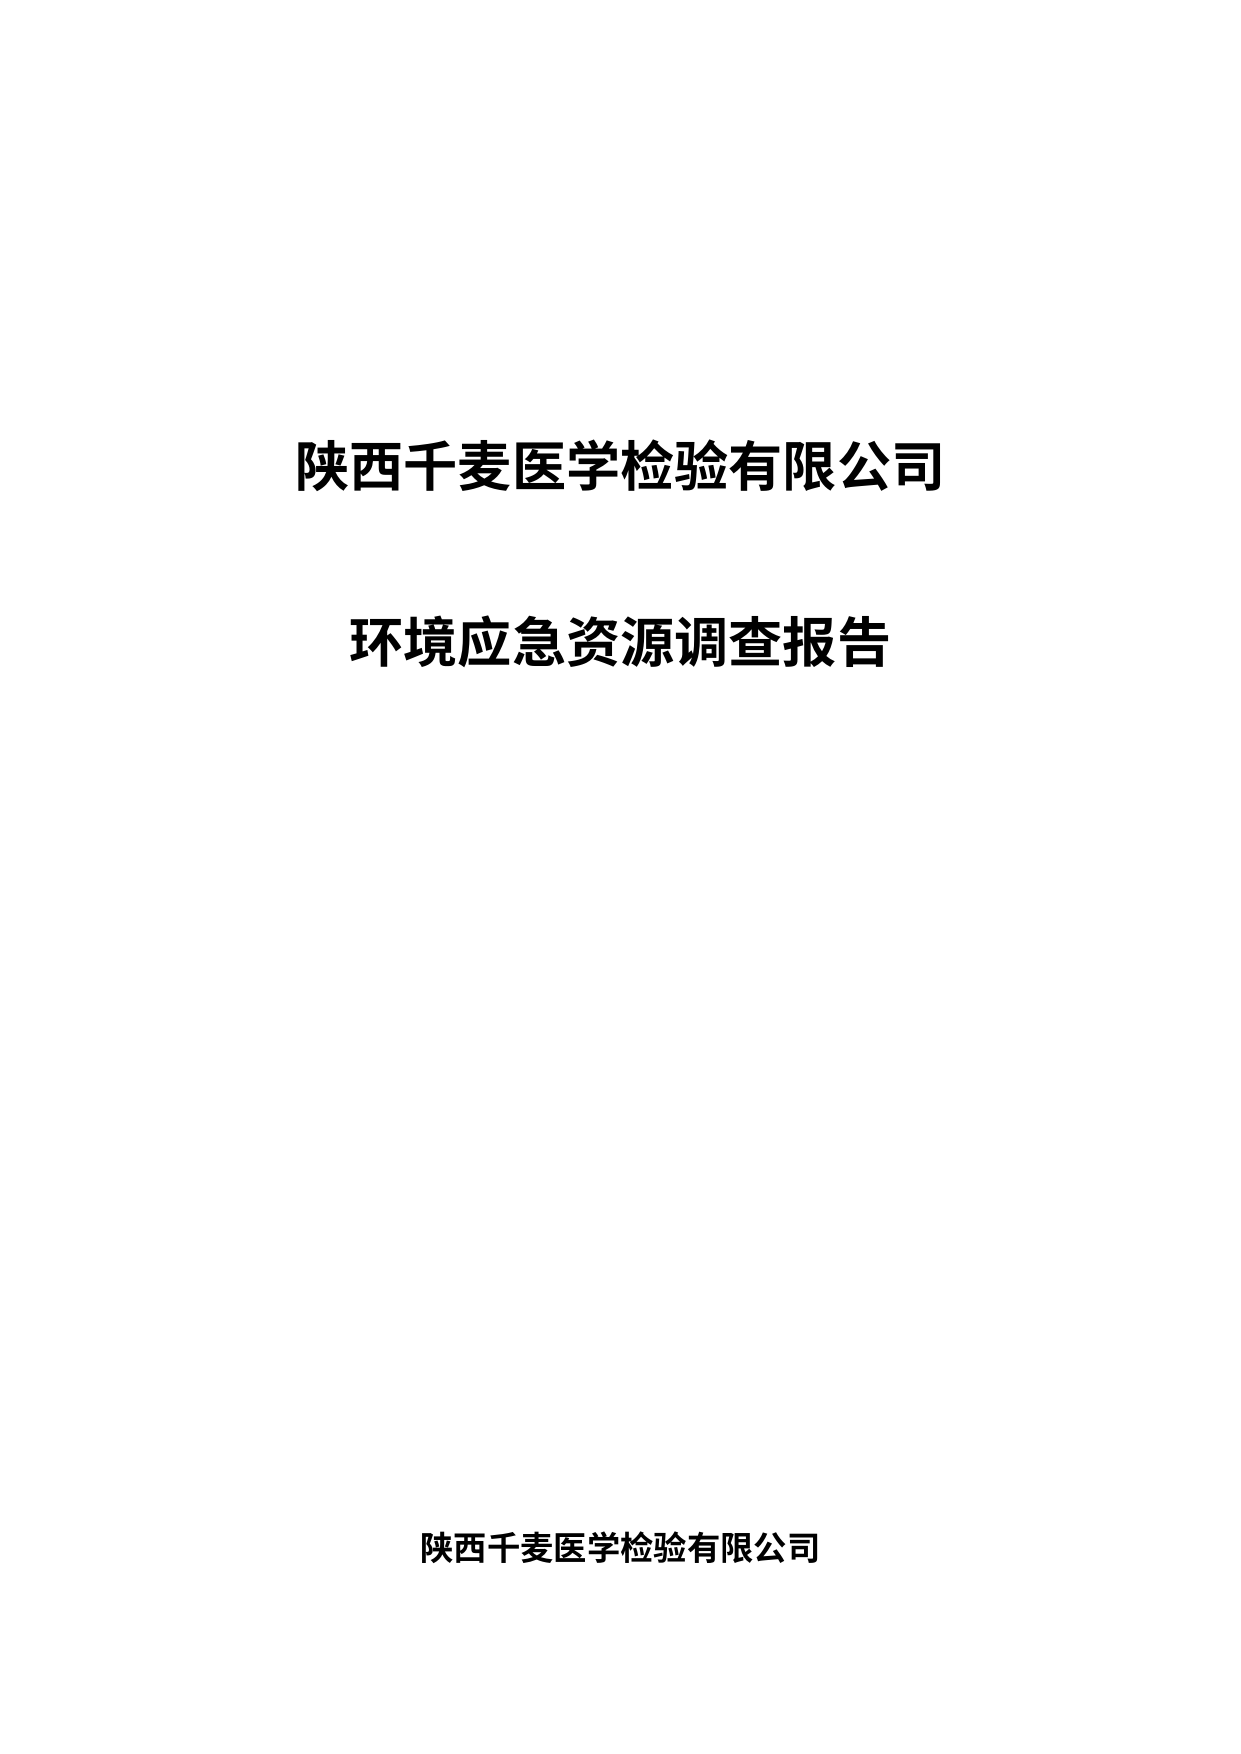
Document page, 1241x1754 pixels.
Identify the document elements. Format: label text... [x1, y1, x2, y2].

text 环境应急资源调查报告 [150, 590, 1090, 688]
text 陕西千麦医学检验有限公司 [150, 414, 1090, 512]
title 陕西千麦医学检验有限公司 [150, 1514, 1090, 1579]
